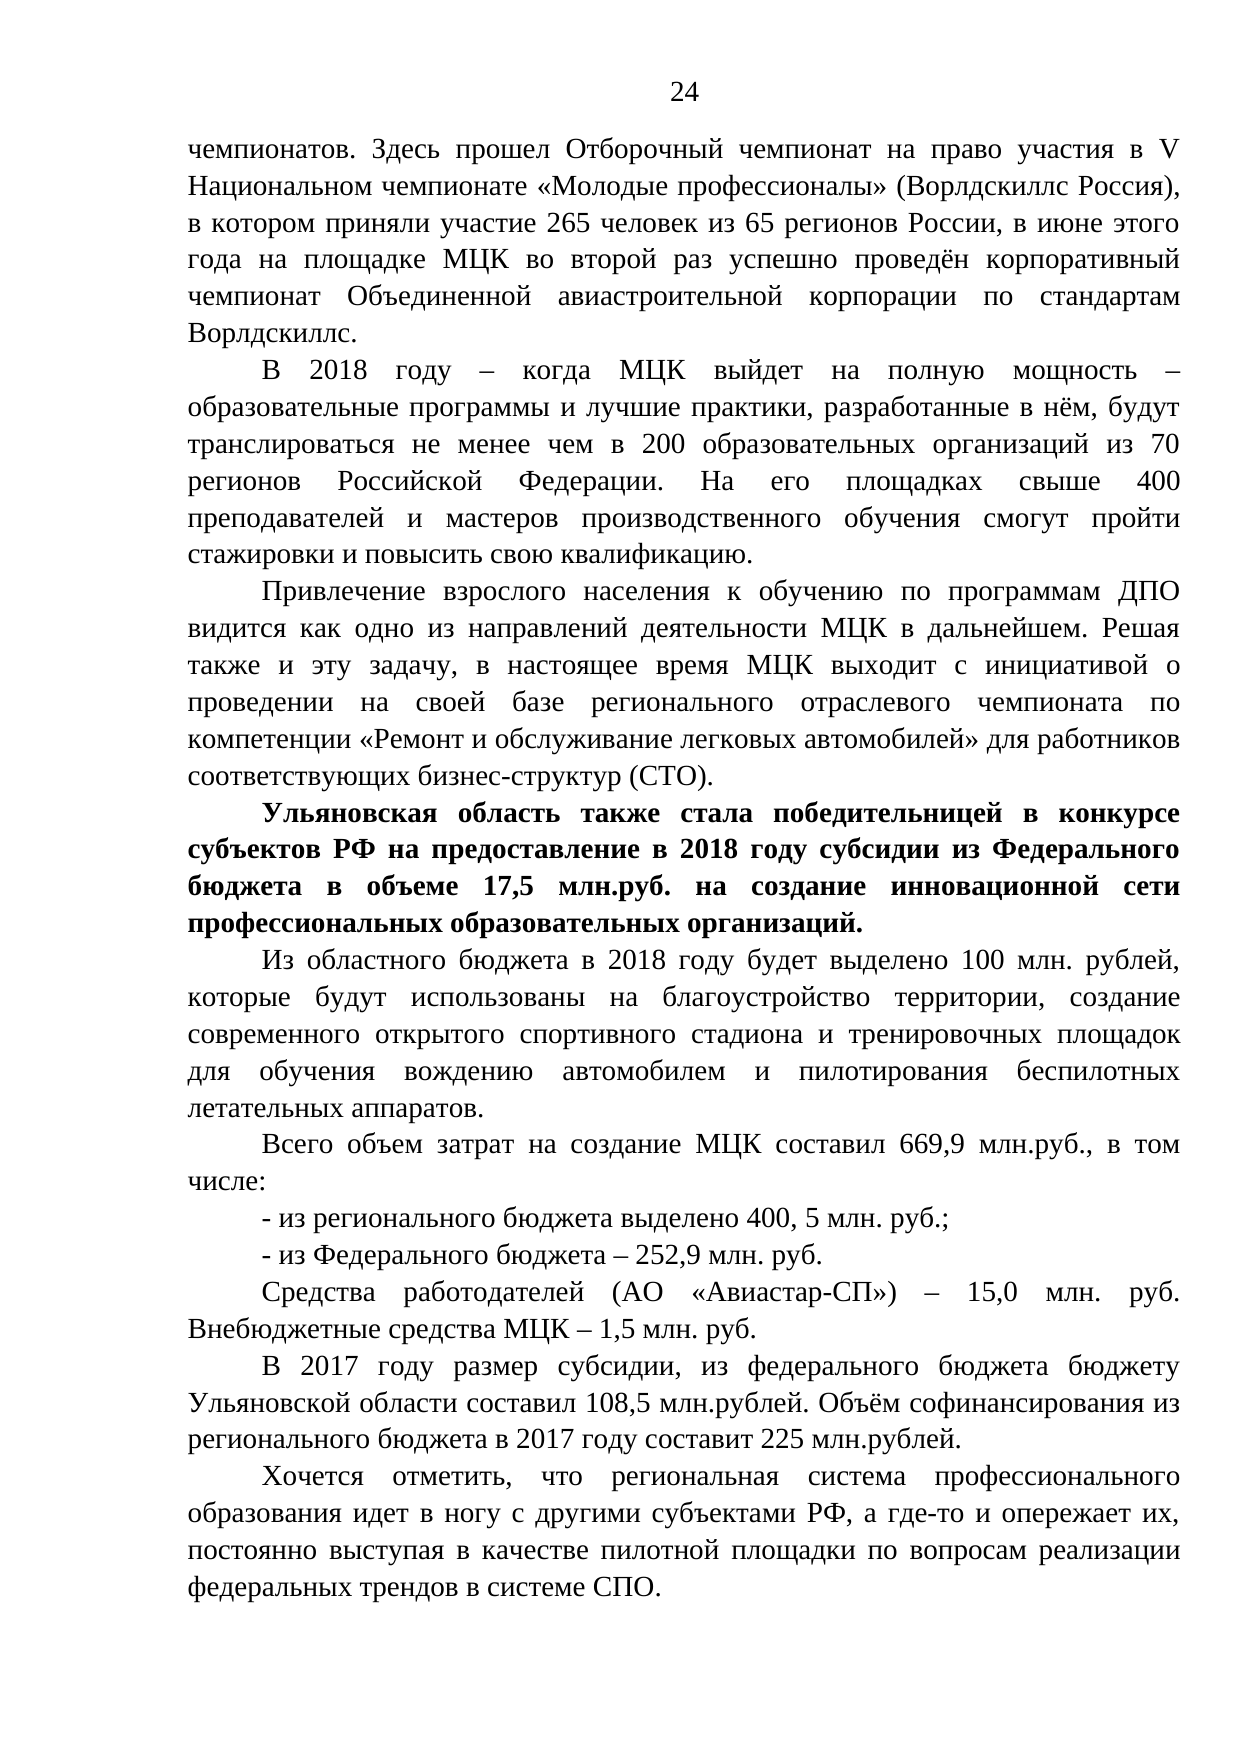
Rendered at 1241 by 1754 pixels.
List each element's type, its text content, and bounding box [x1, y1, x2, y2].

text Всего объем затрат на создание МЦК составил 669,9 млн.руб., в том числе: [187, 1127, 1181, 1197]
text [187, 131, 1181, 349]
text - из Федерального бюджета – 252,9 млн. руб. [187, 1237, 1181, 1271]
text Хочется отметить, что региональная система профессионального образования идет в ногу с другими субъектами РФ, а где-то и опережает их, постоянно выступая в качестве пилотной площадки по вопросам реализации федеральных трендов в системе СПО. [187, 1458, 1181, 1603]
text - из регионального бюджета выделено 400, 5 млн. руб.; [187, 1200, 1181, 1234]
text В 2018 году – когда МЦК выйдет на полную мощность – образовательные программы и лучшие практики, разработанные в нём, будут транслироваться не менее чем в 200 образовательных организаций из 70 регионов Российской Федерации. На его площадках свыше 400 преподавателей и мастеров производственного обучения смогут пройти стажировки и повысить свою квалификацию. [187, 352, 1181, 570]
text Ульяновская область также стала победительницей в конкурсе субъектов РФ на предоставление в 2018 году субсидии из Федерального бюджета в объеме 17,5 млн.руб. на создание инновационной сети профессиональных образовательных организаций. [187, 795, 1181, 939]
text Средства работодателей (АО «Авиастар-СП») – 15,0 млн. руб. Внебюджетные средства МЦК – 1,5 млн. руб. [187, 1274, 1181, 1344]
text В 2017 году размер субсидии, из федерального бюджета бюджету Ульяновской области составил 108,5 млн.рублей. Объём софинансирования из регионального бюджета в 2017 году составит 225 млн.рублей. [187, 1348, 1181, 1455]
text Привлечение взрослого населения к обучению по программам ДПО видится как одно из направлений деятельности МЦК в дальнейшем. Решая также и эту задачу, в настоящее время МЦК выходит с инициативой о проведении на своей базе регионального отраслевого чемпионата по компетенции «Ремонт и обслуживание легковых автомобилей» для работников соответствующих бизнес-структур (СТО). [187, 573, 1181, 791]
text Из областного бюджета в 2018 году будет выделено 100 млн. рублей, которые будут использованы на благоустройство территории, создание современного открытого спортивного стадиона и тренировочных площадок для обучения вождению автомобилем и пилотирования беспилотных летательных аппаратов. [187, 942, 1181, 1123]
